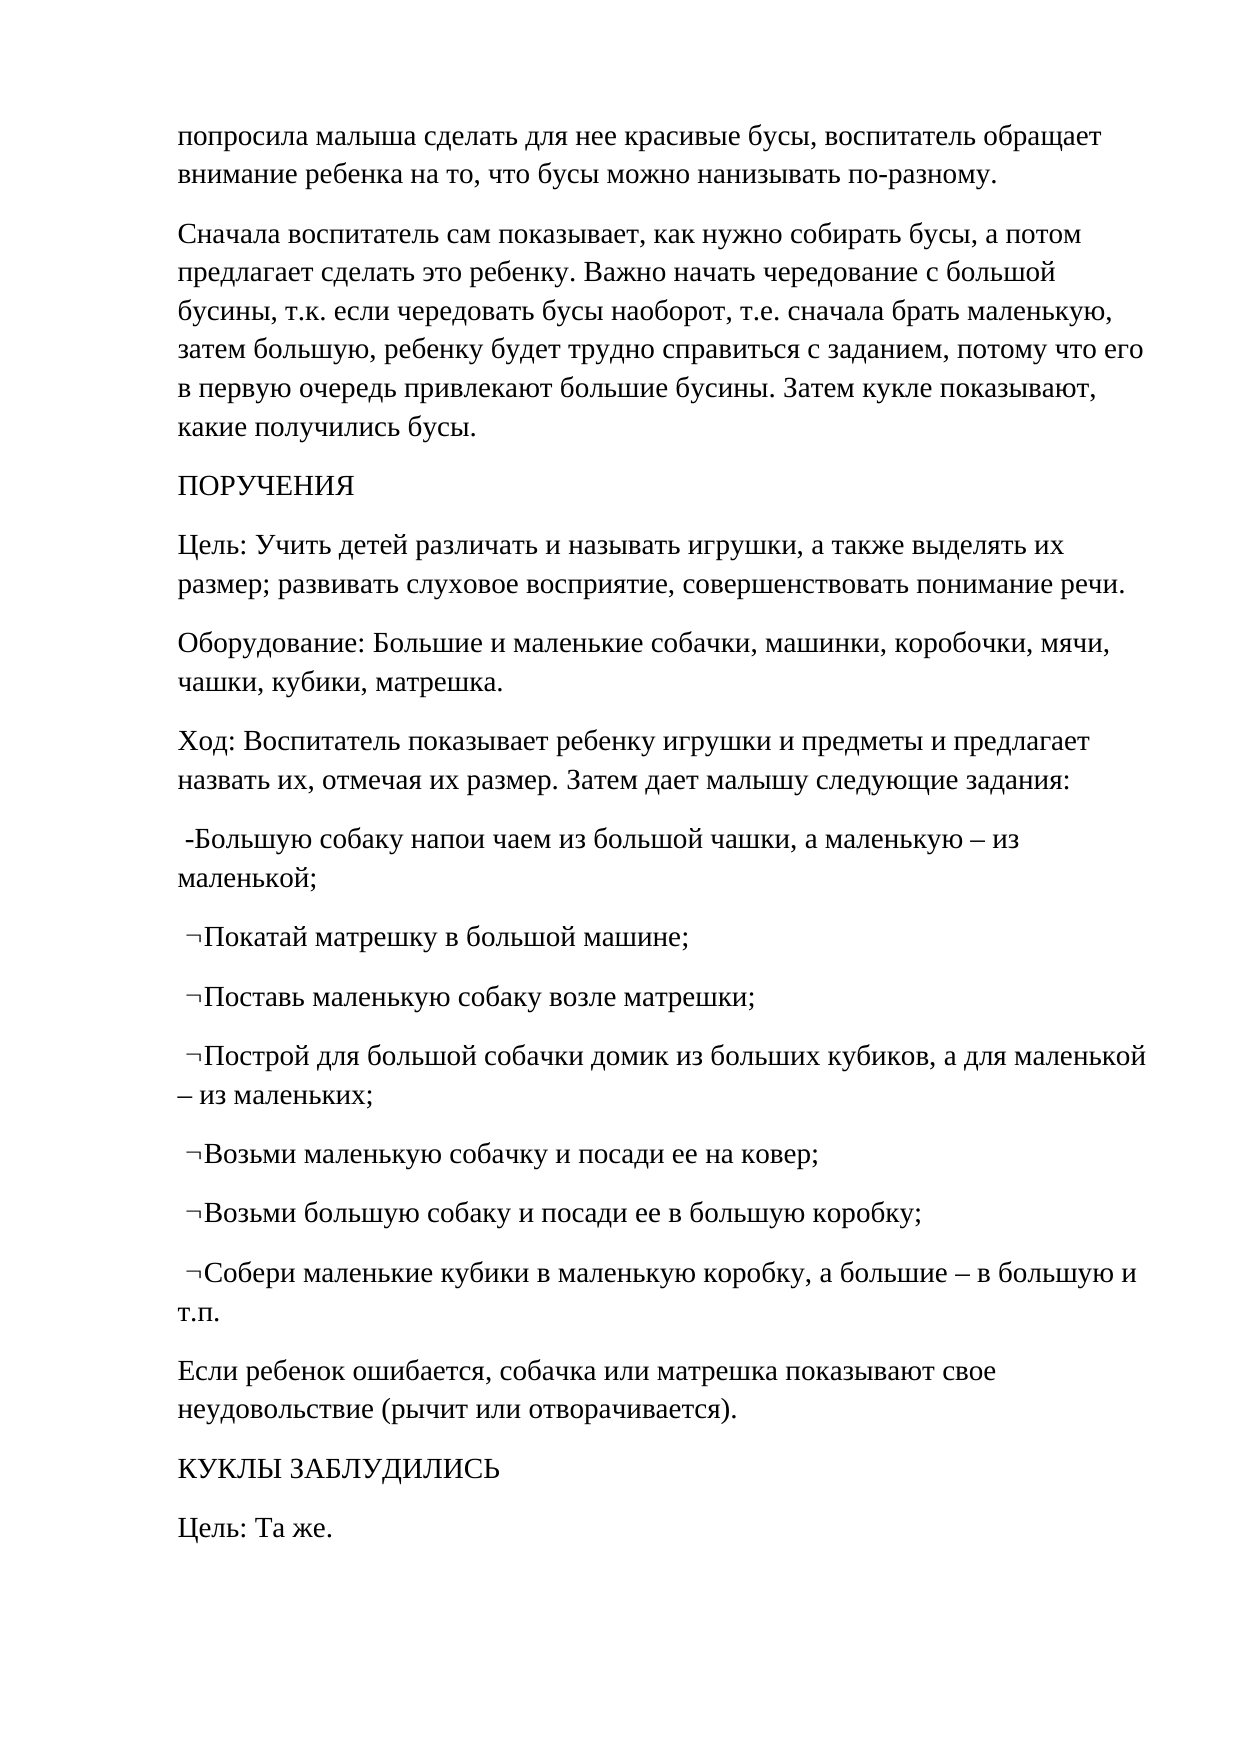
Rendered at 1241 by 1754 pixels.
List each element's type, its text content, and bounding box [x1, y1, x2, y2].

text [177, 118, 1152, 190]
text КУКЛЫ ЗАБЛУДИЛИСЬ [177, 1451, 1152, 1484]
text ​ Собери маленькие кубики в маленькую коробку, а большие – в большую и т.п. [177, 1255, 1152, 1327]
text Если ребенок ошибается, собачка или матрешка показывают свое неудовольствие (рычит или отворачивается). [177, 1353, 1152, 1425]
text Цель: Та же. [177, 1510, 1152, 1544]
text ПОРУЧЕНИЯ [177, 468, 1152, 502]
text ​ Построй для большой собачки домик из больших кубиков, а для маленькой – из маленьких; [177, 1038, 1152, 1110]
text ​ -Большую собаку напои чаем из большой чашки, а маленькую – из маленькой; [177, 821, 1152, 893]
text ​ Возьми маленькую собачку и посади ее на ковер; [177, 1136, 1152, 1170]
text ​ Возьми большую собаку и посади ее в большую коробку; [177, 1196, 1152, 1229]
text ​ Поставь маленькую собаку возле матрешки; [177, 979, 1152, 1012]
text Сначала воспитатель сам показывает, как нужно собирать бусы, а потом предлагает сделать это ребенку. Важно начать чередование с большой бусины, т.к. если чередовать бусы наоборот, т.е. сначала брать маленькую, затем большую, ребенку будет трудно справиться с заданием, потому что его в первую очередь привлекают большие бусины. Затем кукле показывают, какие получились бусы. [177, 216, 1152, 442]
text ​ Покатай матрешку в большой машине; [177, 919, 1152, 953]
text Цель: Учить детей различать и называть игрушки, а также выделять их размер; развивать слуховое восприятие, совершенствовать понимание речи. [177, 527, 1152, 599]
text Оборудование: Большие и маленькие собачки, машинки, коробочки, мячи, чашки, кубики, матрешка. [177, 625, 1152, 697]
text Ход: Воспитатель показывает ребенку игрушки и предметы и предлагает назвать их, отмечая их размер. Затем дает малышу следующие задания: [177, 723, 1152, 795]
